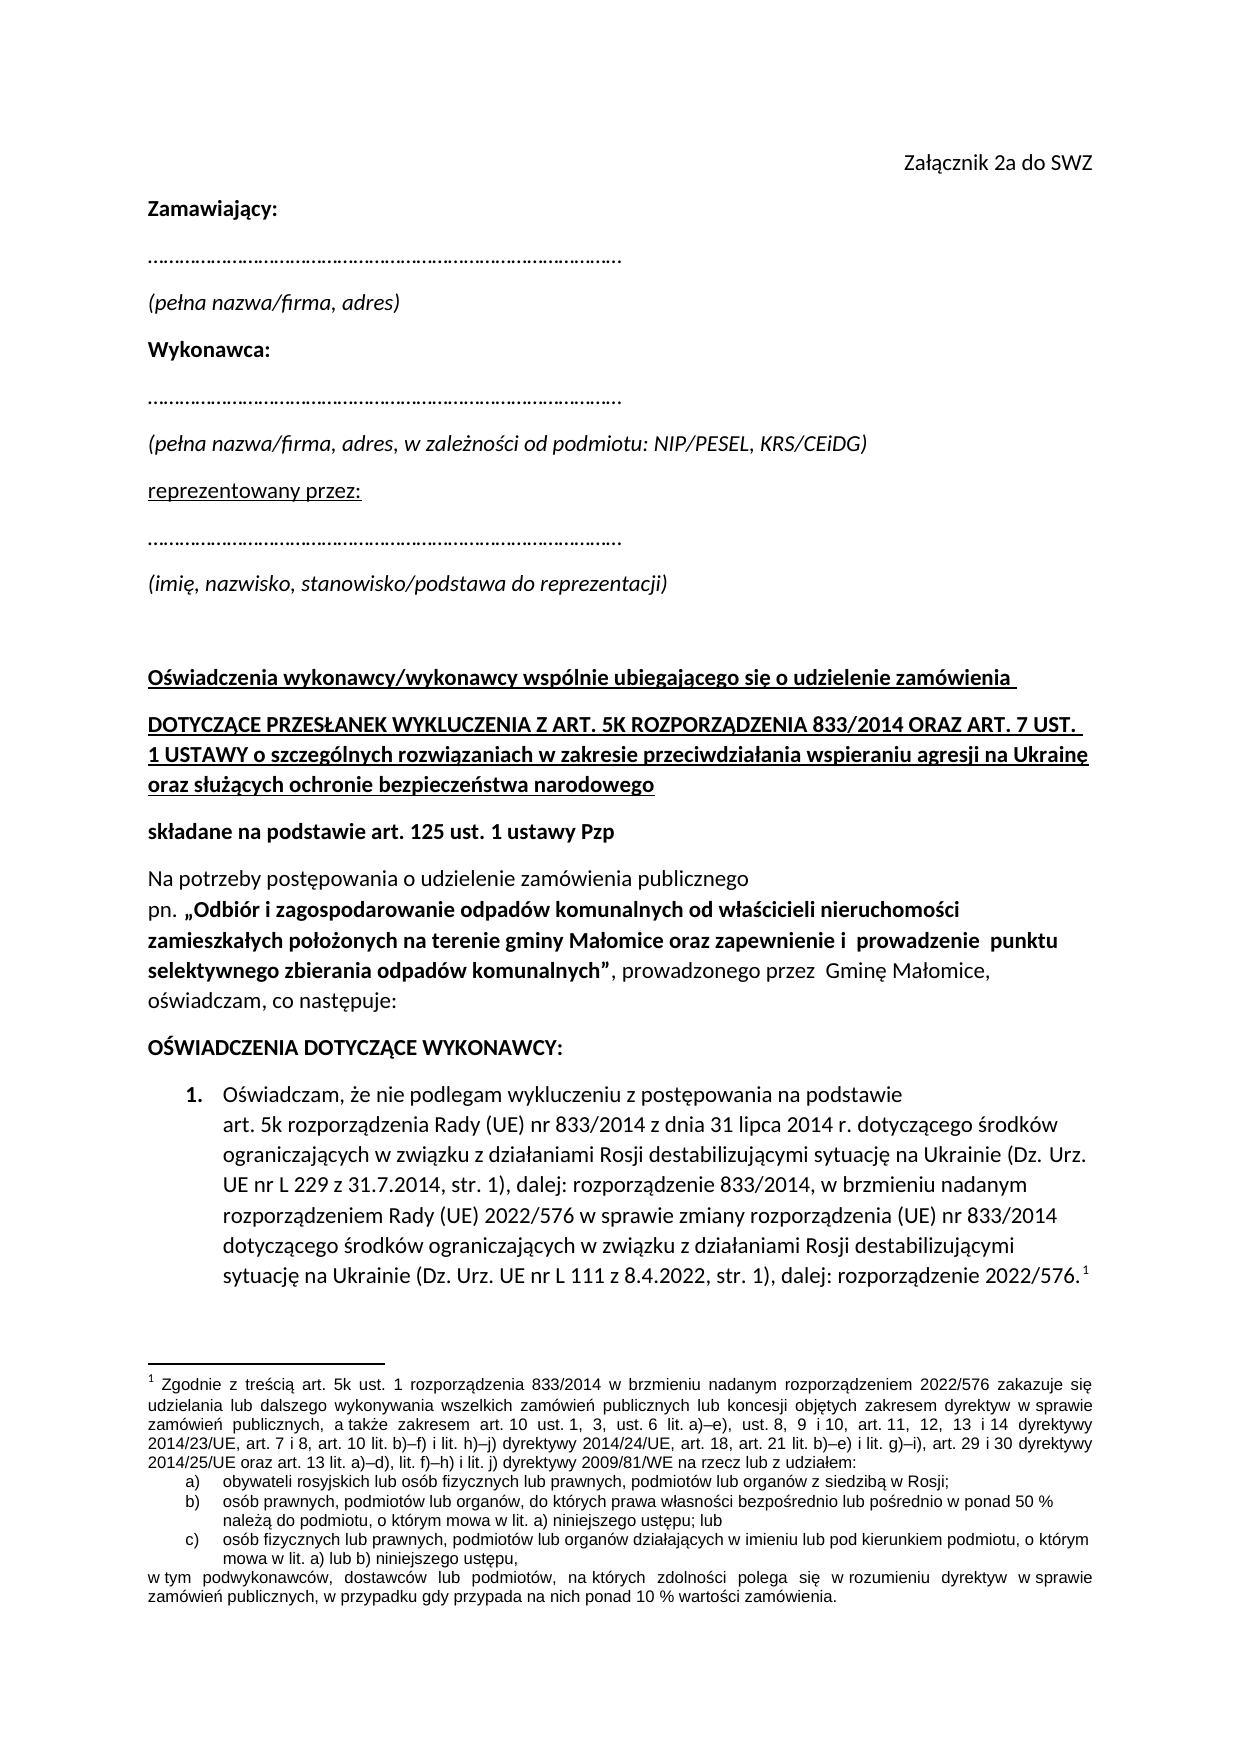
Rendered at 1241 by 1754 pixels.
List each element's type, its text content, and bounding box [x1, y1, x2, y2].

text OŚWIADCZENIA DOTYCZĄCE WYKONAWCY: [148, 1033, 1093, 1061]
text składane na podstawie art. 125 ust. 1 ustawy Pzp [148, 817, 1093, 845]
text Wykonawca: [148, 335, 1093, 363]
list Oświadczam, że nie podlegam wykluczeniu z postępowania na podstawie art. 5k rozporządzenia Rady (UE) nr 833/2014 z dnia 31 lipca 2014 r. dotyczącego środków ograniczających w związku z działaniami Rosji destabilizującymi sytuację na Ukrainie (Dz. Urz. UE nr L 229 z 31.7.2014, str. 1), dalej: rozporządzenie 833/2014, w brzmieniu nadanym rozporządzeniem Rady (UE) 2022/576 w sprawie zmiany rozporządzenia (UE) nr 833/2014 dotyczącego środków ograniczających w związku z działaniami Rosji destabilizującymi sytuację na Ukrainie (Dz. Urz. UE nr L 111 z 8.4.2022, str. 1), dalej: rozporządzenie 2022/576. [185, 1080, 1093, 1289]
text DOTYCZĄCE PRZESŁANEK WYKLUCZENIA Z ART. 5K ROZPORZĄDZENIA 833/2014 ORAZ ART. 7 UST. 1 USTAWY o szczególnych rozwiązaniach w zakresie przeciwdziałania wspieraniu agresji na Ukrainę oraz służących ochronie bezpieczeństwa narodowego [148, 710, 1093, 798]
text Na potrzeby postępowania o udzielenie zamówienia publicznego pn. „Odbiór i zagospodarowanie odpadów komunalnych od właścicieli nieruchomości zamieszkałych położonych na terenie gminy Małomice oraz zapewnienie i prowadzenie punktu selektywnego zbierania odpadów komunalnych”, prowadzonego przez Gminę Małomice, oświadczam, co następuje: [148, 864, 1093, 1014]
text (pełna nazwa/firma, adres) [148, 288, 1093, 316]
text (pełna nazwa/firma, adres, w zależności od podmiotu: NIP/PESEL, KRS/CEiDG) [148, 429, 1093, 457]
text ……………………………………………………………………………… [148, 523, 1093, 551]
text ……………………………………………………………………………… [148, 382, 1093, 410]
text ……………………………………………………………………………… [148, 241, 1093, 269]
text Zamawiający: [148, 194, 1093, 222]
text Załącznik 2a do SWZ [148, 148, 1093, 176]
text (imię, nazwisko, stanowisko/podstawa do reprezentacji) [148, 569, 1093, 597]
text Oświadczenia wykonawcy/wykonawcy wspólnie ubiegającego się o udzielenie zamówienia [148, 663, 1093, 691]
text reprezentowany przez: [148, 476, 1093, 504]
